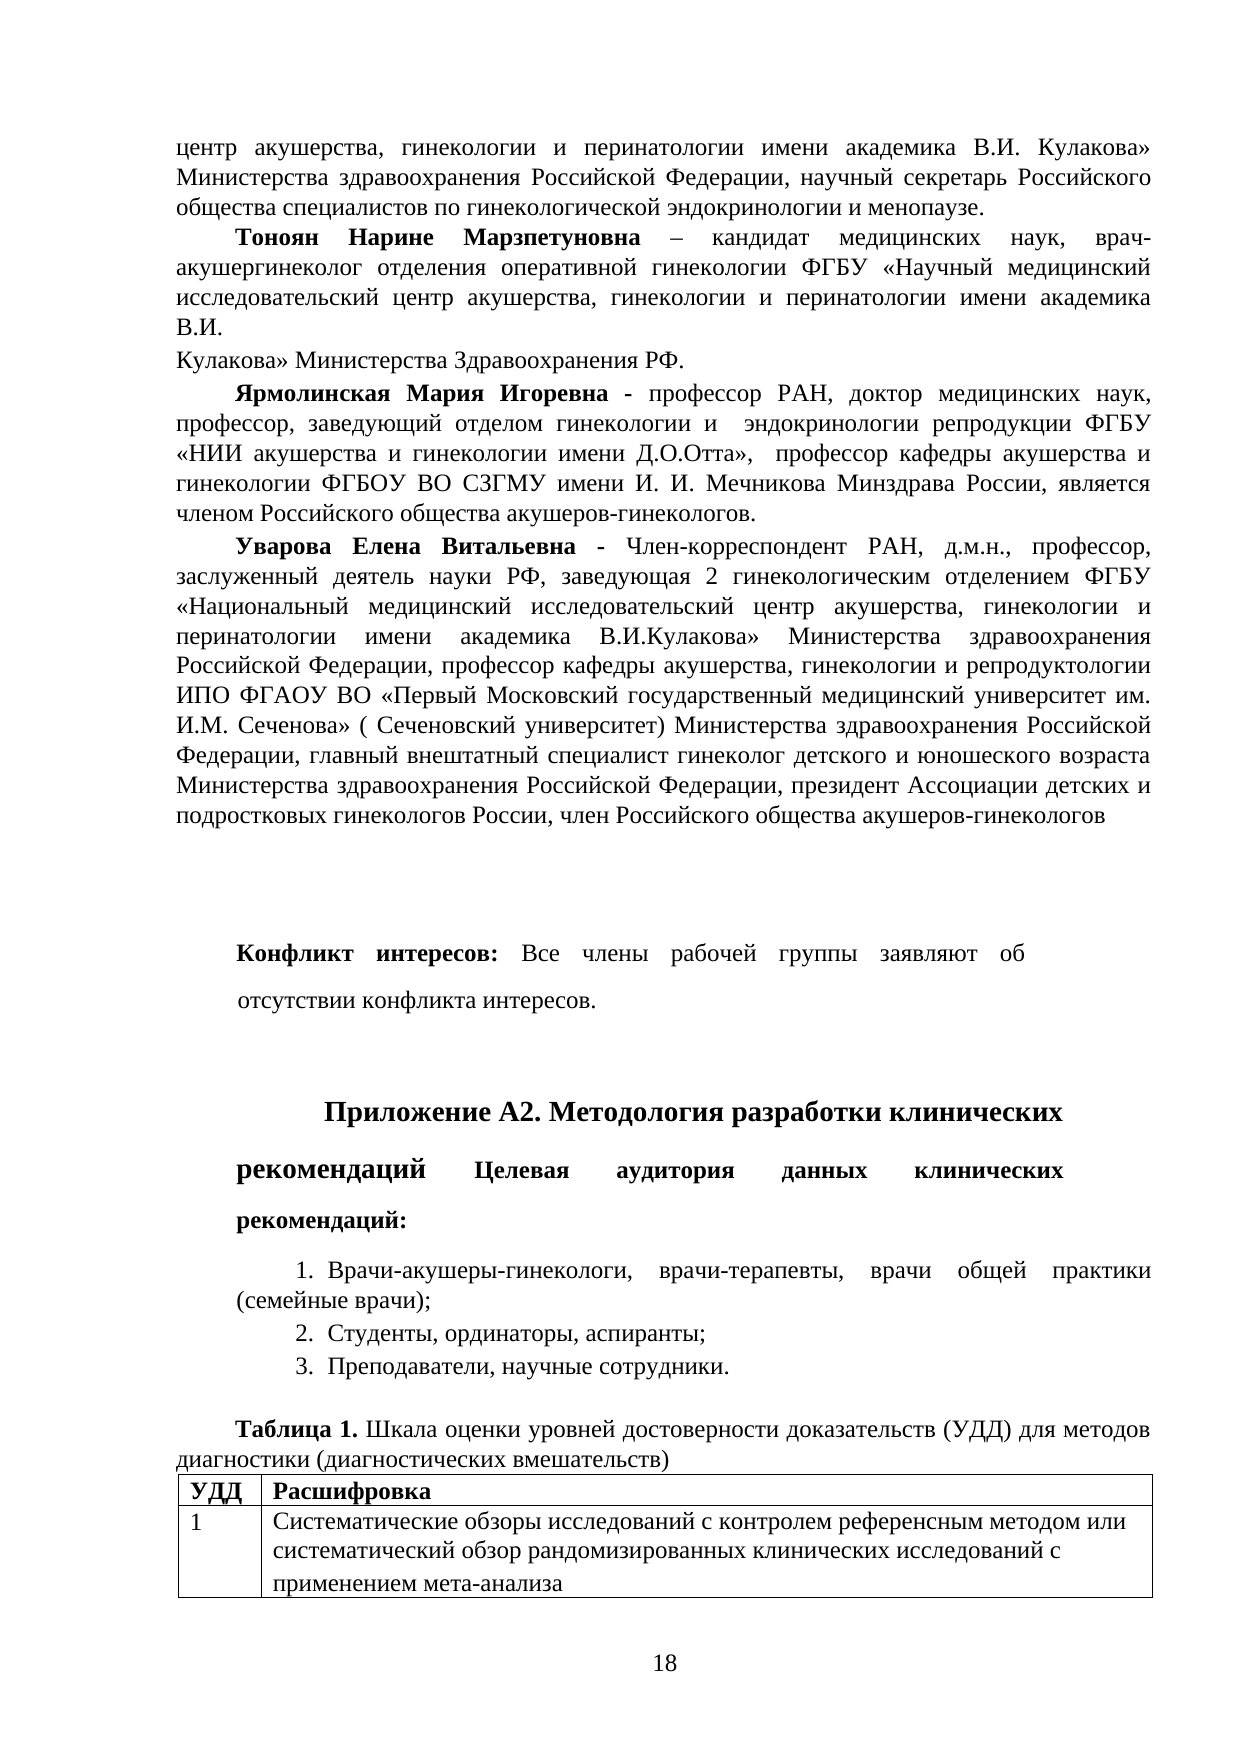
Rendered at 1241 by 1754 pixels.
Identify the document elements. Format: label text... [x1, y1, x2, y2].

text Ярмолинская Мария Игоревна - профессор РАН, доктор медицинских наук, профессор, заведующий отделом гинекологии и эндокринологии репродукции ФГБУ «НИИ акушерства и гинекологии имени Д.О.Отта», профессор кафедры акушерства и гинекологии ФГБОУ ВО СЗГМУ имени И. И. Мечникова Минздрава России, является членом Российского общества акушеров-гинекологов. [176, 378, 1152, 527]
text Таблица 1. Шкала оценки уровней достоверности доказательств (УДД) для методов диагностики (диагностических вмешательств) [176, 1414, 1152, 1472]
text Конфликт интересов: Все члены рабочей группы заявляют об отсутствии конфликта интересов. [236, 938, 1026, 1014]
table_header УДД [179, 1475, 261, 1505]
text Приложение А2. Методология разработки клинических рекомендаций Целевая аудитория данных клинических рекомендаций: [236, 1094, 1064, 1234]
list Врачи-акушеры-гинекологи, врачи-терапевты, врачи общей практики (семейные врачи); [236, 1255, 1152, 1313]
table_header Расшифровка [262, 1475, 1152, 1505]
text Тоноян Нарине Марзпетуновна – кандидат медицинских наук, врач-акушергинеколог отделения оперативной гинекологии ФГБУ «Научный медицинский исследовательский центр акушерства, гинекологии и перинатологии имени академика В.И. [176, 222, 1152, 340]
list Преподаватели, научные сотрудники. [236, 1351, 1152, 1380]
text Уварова Елена Витальевна - Член-корреспондент РАН, д.м.н., профессор, заслуженный деятель науки РФ, заведующая 2 гинекологическим отделением ФГБУ «Национальный медицинский исследовательский центр акушерства, гинекологии и перинатологии имени академика В.И.Кулакова» Министерства здравоохранения Российской Федерации, профессор кафедры акушерства, гинекологии и репродуктологии ИПО ФГАОУ ВО «Первый Московский государственный медицинский университет им. И.М. Сеченова» ( Сеченовский университет) Министерства здравоохранения Российской Федерации, главный внештатный специалист гинеколог детского и юношеского возраста Министерства здравоохранения Российской Федерации, президент Ассоциации детских и подростковых гинекологов России, член Российского общества акушеров-гинекологов [176, 531, 1152, 829]
list Студенты, ординаторы, аспиранты; [236, 1318, 1152, 1346]
text Кулакова» Министерства Здравоохранения РФ. [176, 345, 1152, 374]
table_cell 1 [179, 1506, 261, 1597]
table_cell Систематические обзоры исследований с контролем референсным методом или систематический обзор рандомизированных клинических исследований с применением мета-анализа [262, 1506, 1152, 1597]
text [176, 132, 1152, 220]
